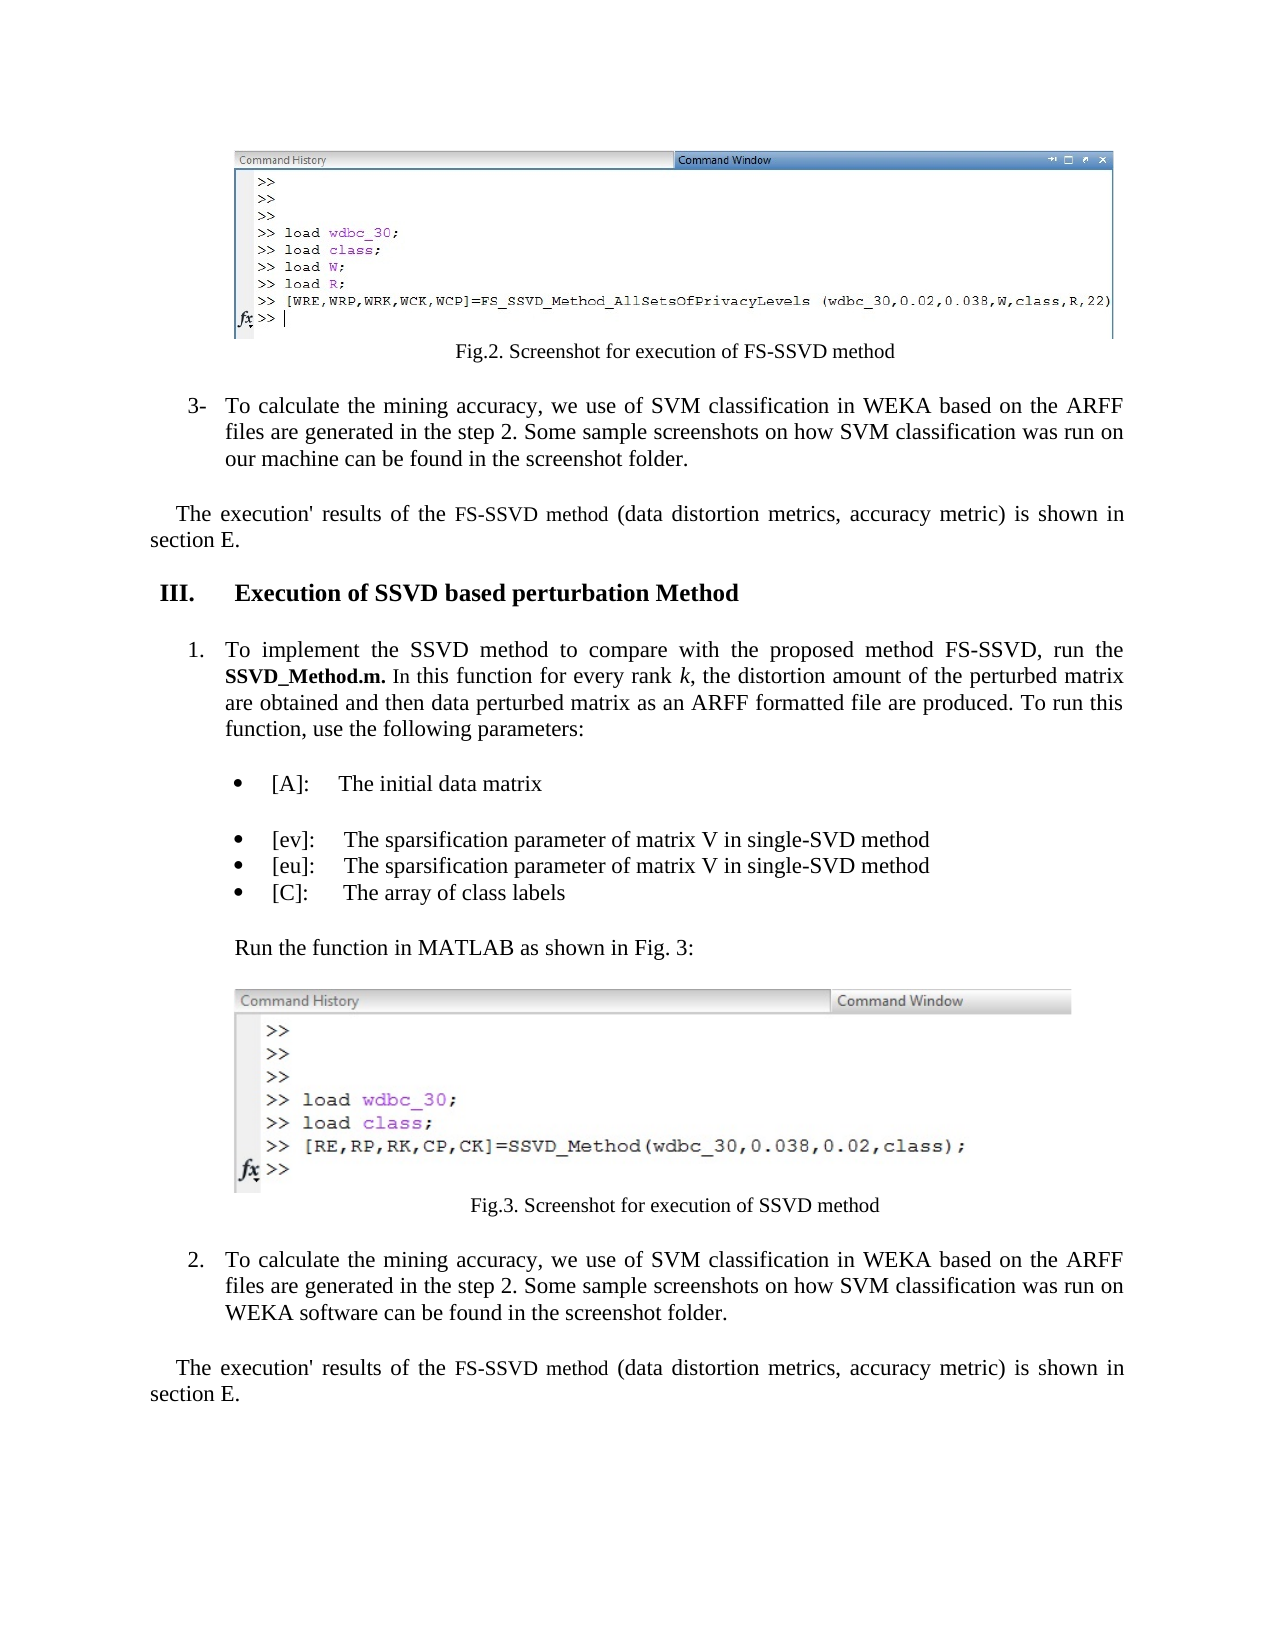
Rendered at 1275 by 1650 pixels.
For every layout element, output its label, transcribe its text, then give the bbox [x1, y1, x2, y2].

subtitle Run the function in MATLAB as shown in Fig. 3: [234, 1048, 1125, 1074]
subtitle To calculate the mining accuracy, we use of SVM classification in WEKA based on the ARFF files are generated in the step 2. Some sample screenshots on how SVM classification was run on WEKA software can be found in the screenshot folder. [187, 1360, 1125, 1439]
text Fig.3. Screenshot for execution of SSVD method [225, 1307, 1125, 1331]
subtitle [C]: The array of class labels [234, 992, 1125, 1019]
subtitle [eu]: The sparsification parameter of matrix V in single-SVD method [234, 937, 1125, 963]
text The execution' results of the FS-SSVD method (data distortion metrics, accuracy metric) is shown in section E. [150, 556, 1125, 608]
subtitle Run the function in MATLAB as shown in Fig. 2: [150, 150, 1125, 176]
picture [233, 1103, 1072, 1307]
subtitle [A]: The initial data matrix [234, 826, 1125, 852]
picture [233, 205, 1114, 395]
subtitle Execution of SSVD based perturbation Method [159, 633, 1125, 662]
text Fig.2. Screenshot for execution of FS-SSVD method [225, 394, 1125, 418]
subtitle [ev]: The sparsification parameter of matrix V in single-SVD method [234, 881, 1125, 908]
subtitle To implement the SSVD method to compare with the proposed method FS-SSVD, run the SSVD_Method.m. In this function for every rank k, the distortion amount of the perturbed matrix are obtained and then data perturbed matrix as an ARFF formatted file are produced. To run this function, use the following parameters: [187, 691, 1125, 797]
subtitle To calculate the mining accuracy, we use of SVM classification in WEKA based on the ARFF files are generated in the step 2. Some sample screenshots on how SVM classification was run on our machine can be found in the screenshot folder. [187, 447, 1125, 527]
